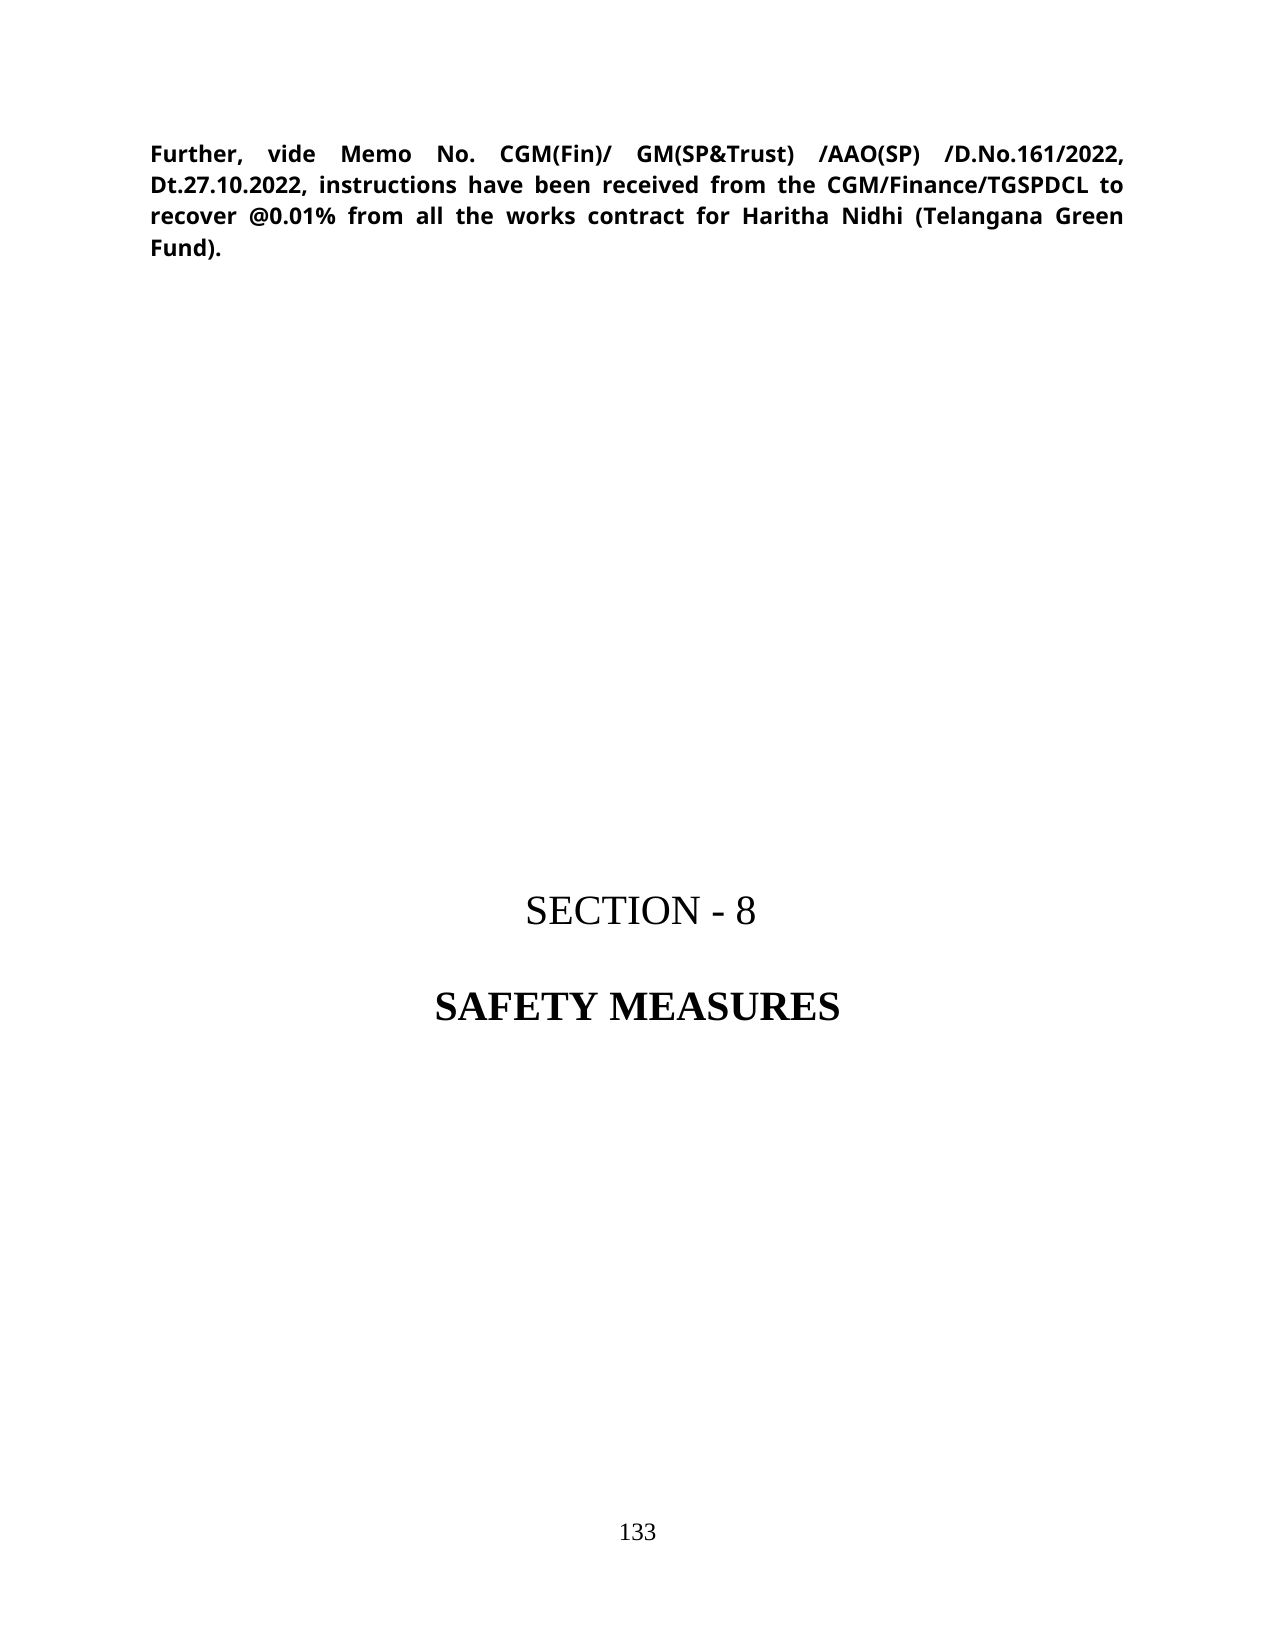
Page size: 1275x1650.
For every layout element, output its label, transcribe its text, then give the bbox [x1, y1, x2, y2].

text SAFETY MEASURES [150, 982, 1125, 1029]
text Further, vide Memo No. CGM(Fin)/ GM(SP&Trust) /AAO(SP) /D.No.161/2022, Dt.27.10.2022, instructions have been received from the CGM/Finance/TGSPDCL to recover @0.01% from all the works contract for Haritha Nidhi (Telangana Green Fund). [150, 138, 1125, 263]
subtitle SECTION - 8 [450, 886, 1125, 934]
